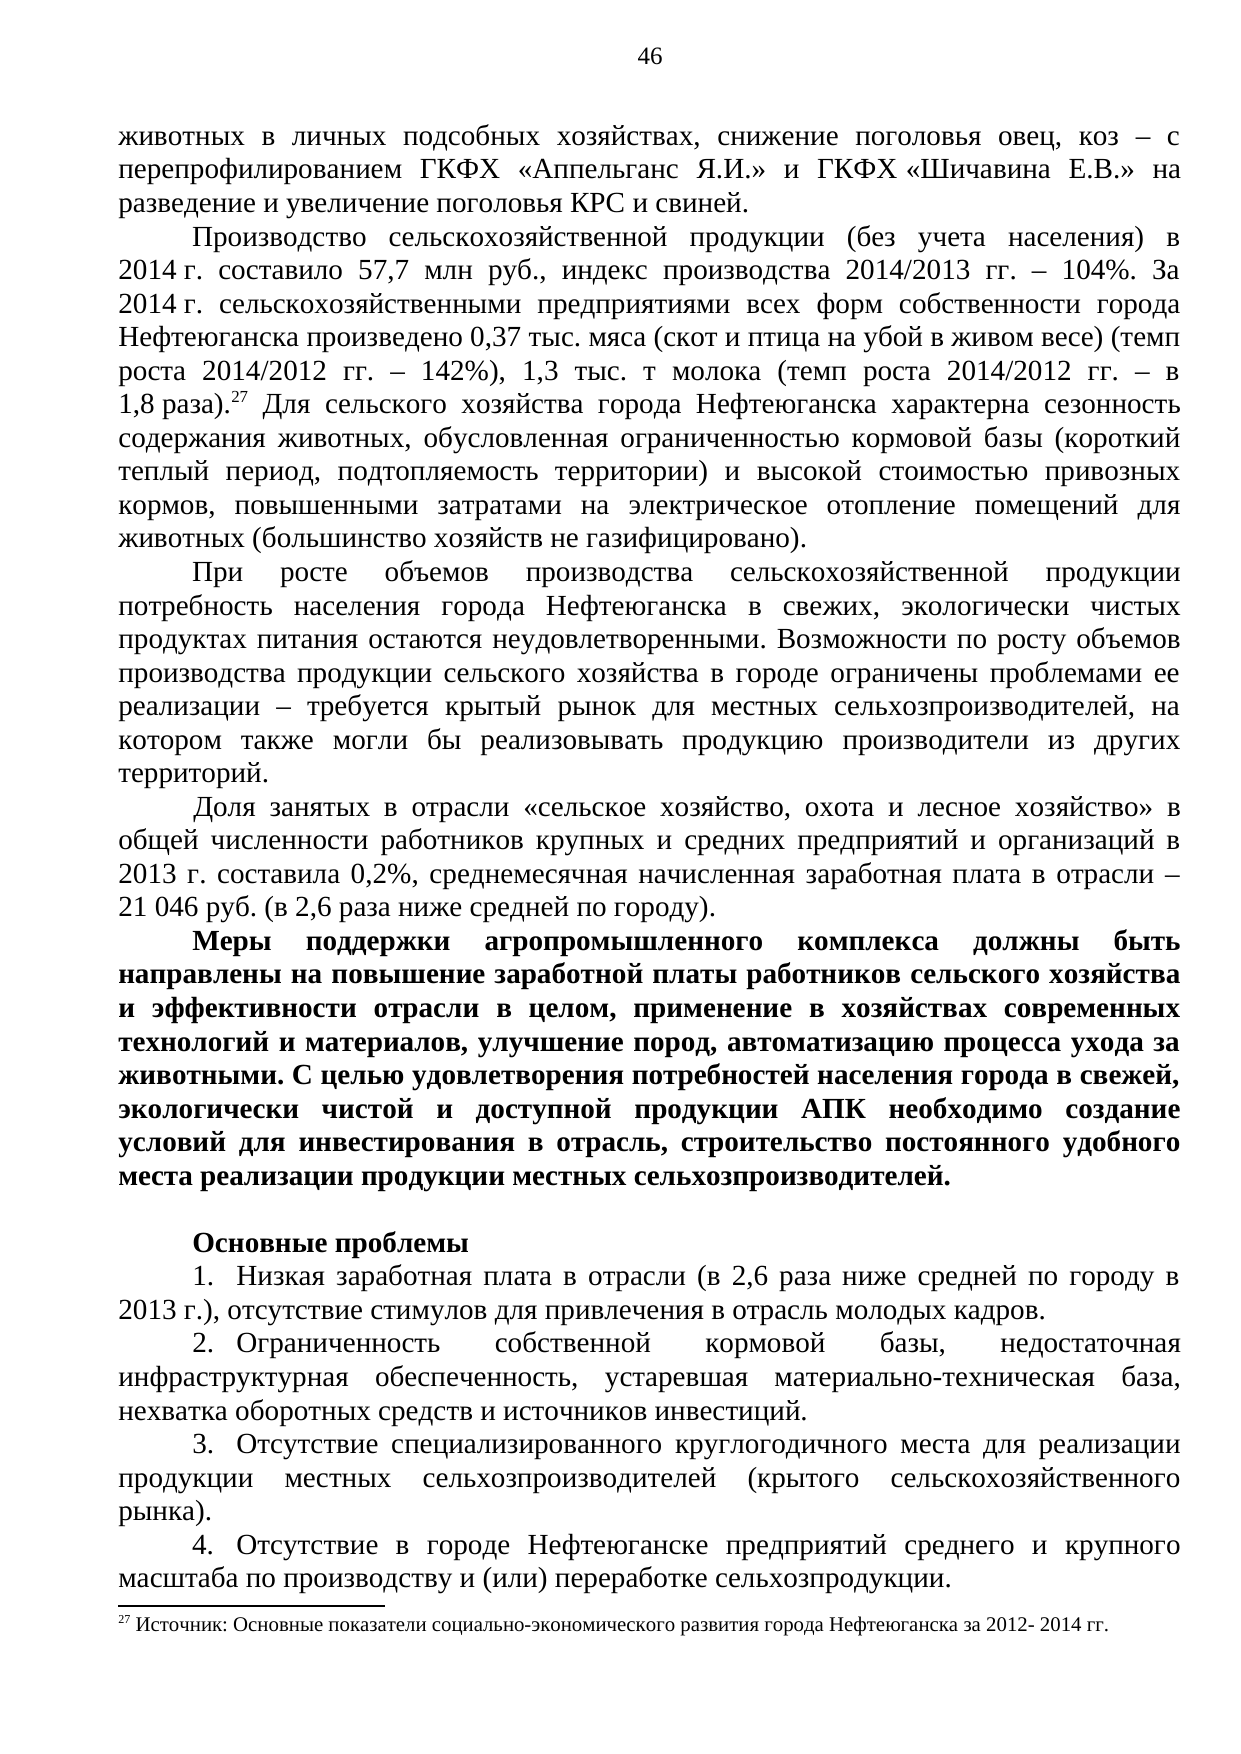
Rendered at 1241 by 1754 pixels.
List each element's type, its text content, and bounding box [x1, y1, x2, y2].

list Отсутствие специализированного круглогодичного места для реализации продукции местных сельхозпроизводителей (крытого сельскохозяйственного рынка). [118, 1426, 1181, 1527]
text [118, 118, 1181, 219]
text Производство сельскохозяйственной продукции (без учета населения) в 2014 г. составило 57,7 млн руб., индекс производства 2014/2013 гг. – 104%. За 2014 г. сельскохозяйственными предприятиями всех форм собственности города Нефтеюганска произведено 0,37 тыс. мяса (скот и птица на убой в живом весе) (темп роста 2014/2012 гг. – 142%), 1,3 тыс. т молока (темп роста 2014/2012 гг. – в 1,8 раза). Для сельского хозяйства города Нефтеюганска характерна сезонность содержания животных, обусловленная ограниченностью кормовой базы (короткий теплый период, подтопляемость территории) и высокой стоимостью привозных кормов, повышенными затратами на электрическое отопление помещений для животных (большинство хозяйств не газифицировано). [118, 219, 1181, 554]
text При росте объемов производства сельскохозяйственной продукции потребность населения города Нефтеюганска в свежих, экологически чистых продуктах питания остаются неудовлетворенными. Возможности по росту объемов производства продукции сельского хозяйства в городе ограничены проблемами ее реализации – требуется крытый рынок для местных сельхозпроизводителей, на котором также могли бы реализовывать продукцию производители из других территорий. [118, 554, 1181, 789]
list Отсутствие в городе Нефтеюганске предприятий среднего и крупного масштаба по производству и (или) переработке сельхозпродукции. [118, 1527, 1181, 1594]
list Ограниченность собственной кормовой базы, недостаточная инфраструктурная обеспеченность, устаревшая материально-техническая база, нехватка оборотных средств и источников инвестиций. [118, 1326, 1181, 1426]
text Меры поддержки агропромышленного комплекса должны быть направлены на повышение заработной платы работников сельского хозяйства и эффективности отрасли в целом, применение в хозяйствах современных технологий и материалов, улучшение пород, автоматизацию процесса ухода за животными. С целью удовлетворения потребностей населения города в свежей, экологически чистой и доступной продукции АПК необходимо создание условий для инвестирования в отрасль, строительство постоянного удобного места реализации продукции местных сельхозпроизводителей. [118, 923, 1181, 1191]
list Низкая заработная плата в отрасли (в 2,6 раза ниже средней по городу в 2013 г.), отсутствие стимулов для привлечения в отрасль молодых кадров. [118, 1258, 1181, 1326]
text Основные проблемы [118, 1225, 1181, 1258]
text Доля занятых в отрасли «сельское хозяйство, охота и лесное хозяйство» в общей численности работников крупных и средних предприятий и организаций в 2013 г. составила 0,2%, среднемесячная начисленная заработная плата в отрасли – 21 046 руб. (в 2,6 раза ниже средней по городу). [118, 789, 1181, 923]
